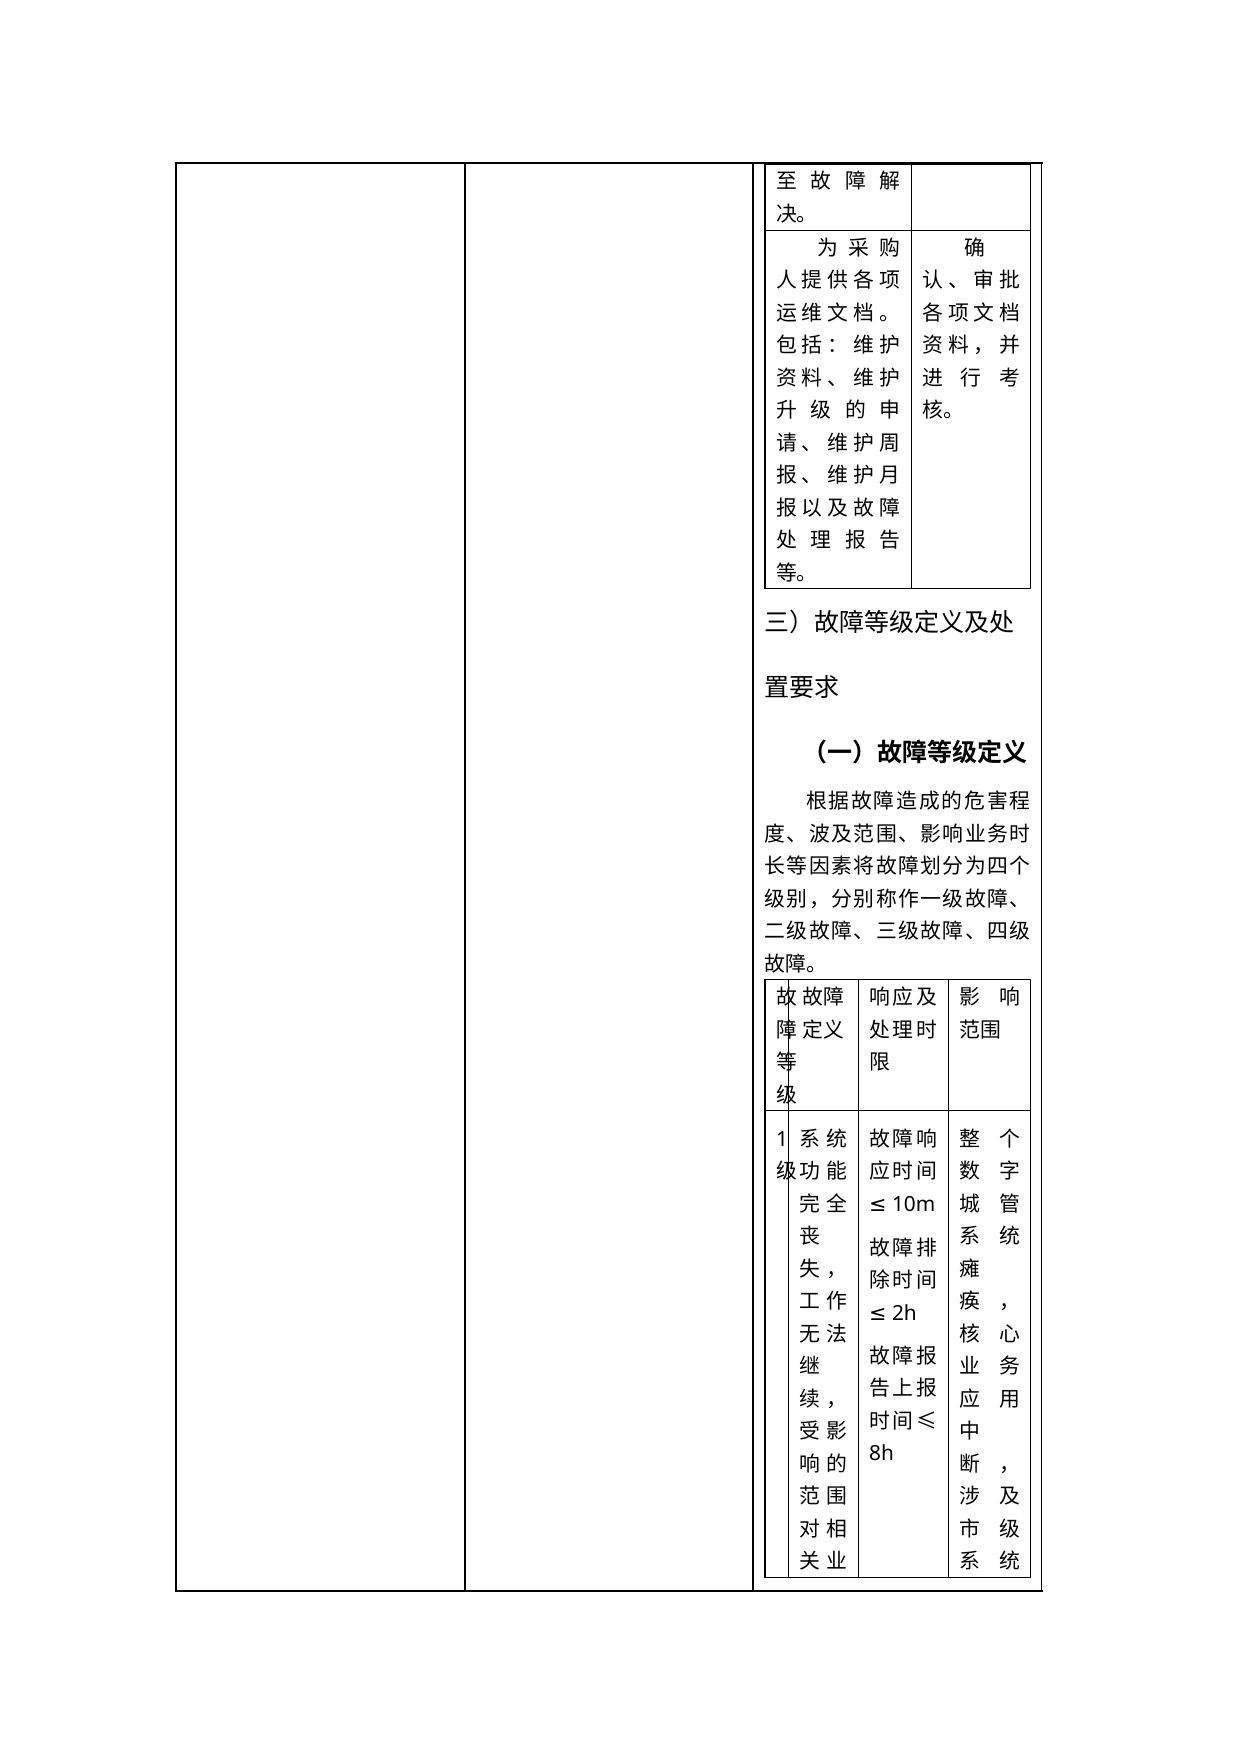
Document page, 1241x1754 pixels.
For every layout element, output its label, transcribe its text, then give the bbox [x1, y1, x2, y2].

table_cell 1 [177, 164, 464, 1590]
table_cell [466, 164, 752, 1590]
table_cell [754, 164, 1041, 1590]
